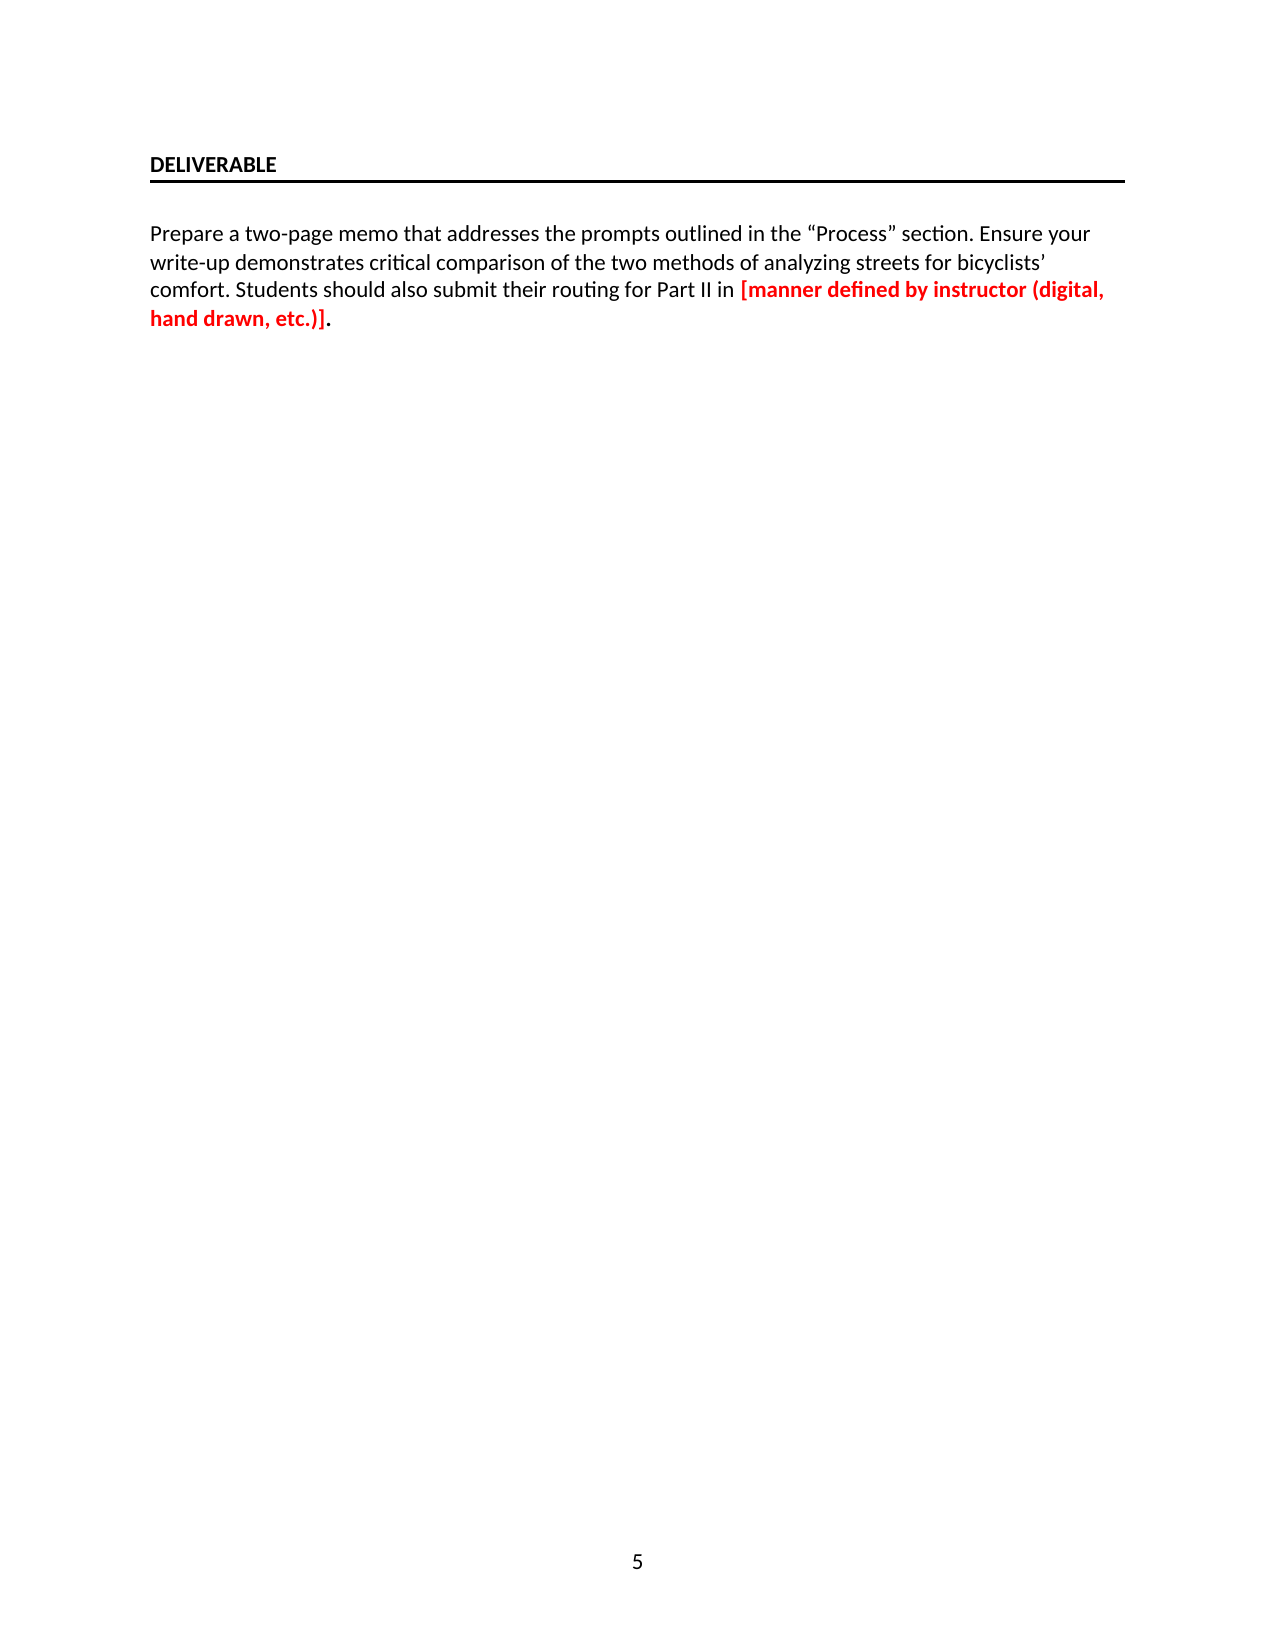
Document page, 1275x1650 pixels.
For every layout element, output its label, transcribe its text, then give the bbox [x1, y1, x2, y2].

text Prepare a two-page memo that addresses the prompts outlined in the “Process” section. Ensure your write-up demonstrates critical comparison of the two methods of analyzing streets for bicyclists’ comfort. Students should also submit their routing for Part II in [manner defined by instructor (digital, hand drawn, etc.)]. [150, 219, 1125, 332]
text DELIVERABLE [150, 150, 1125, 180]
